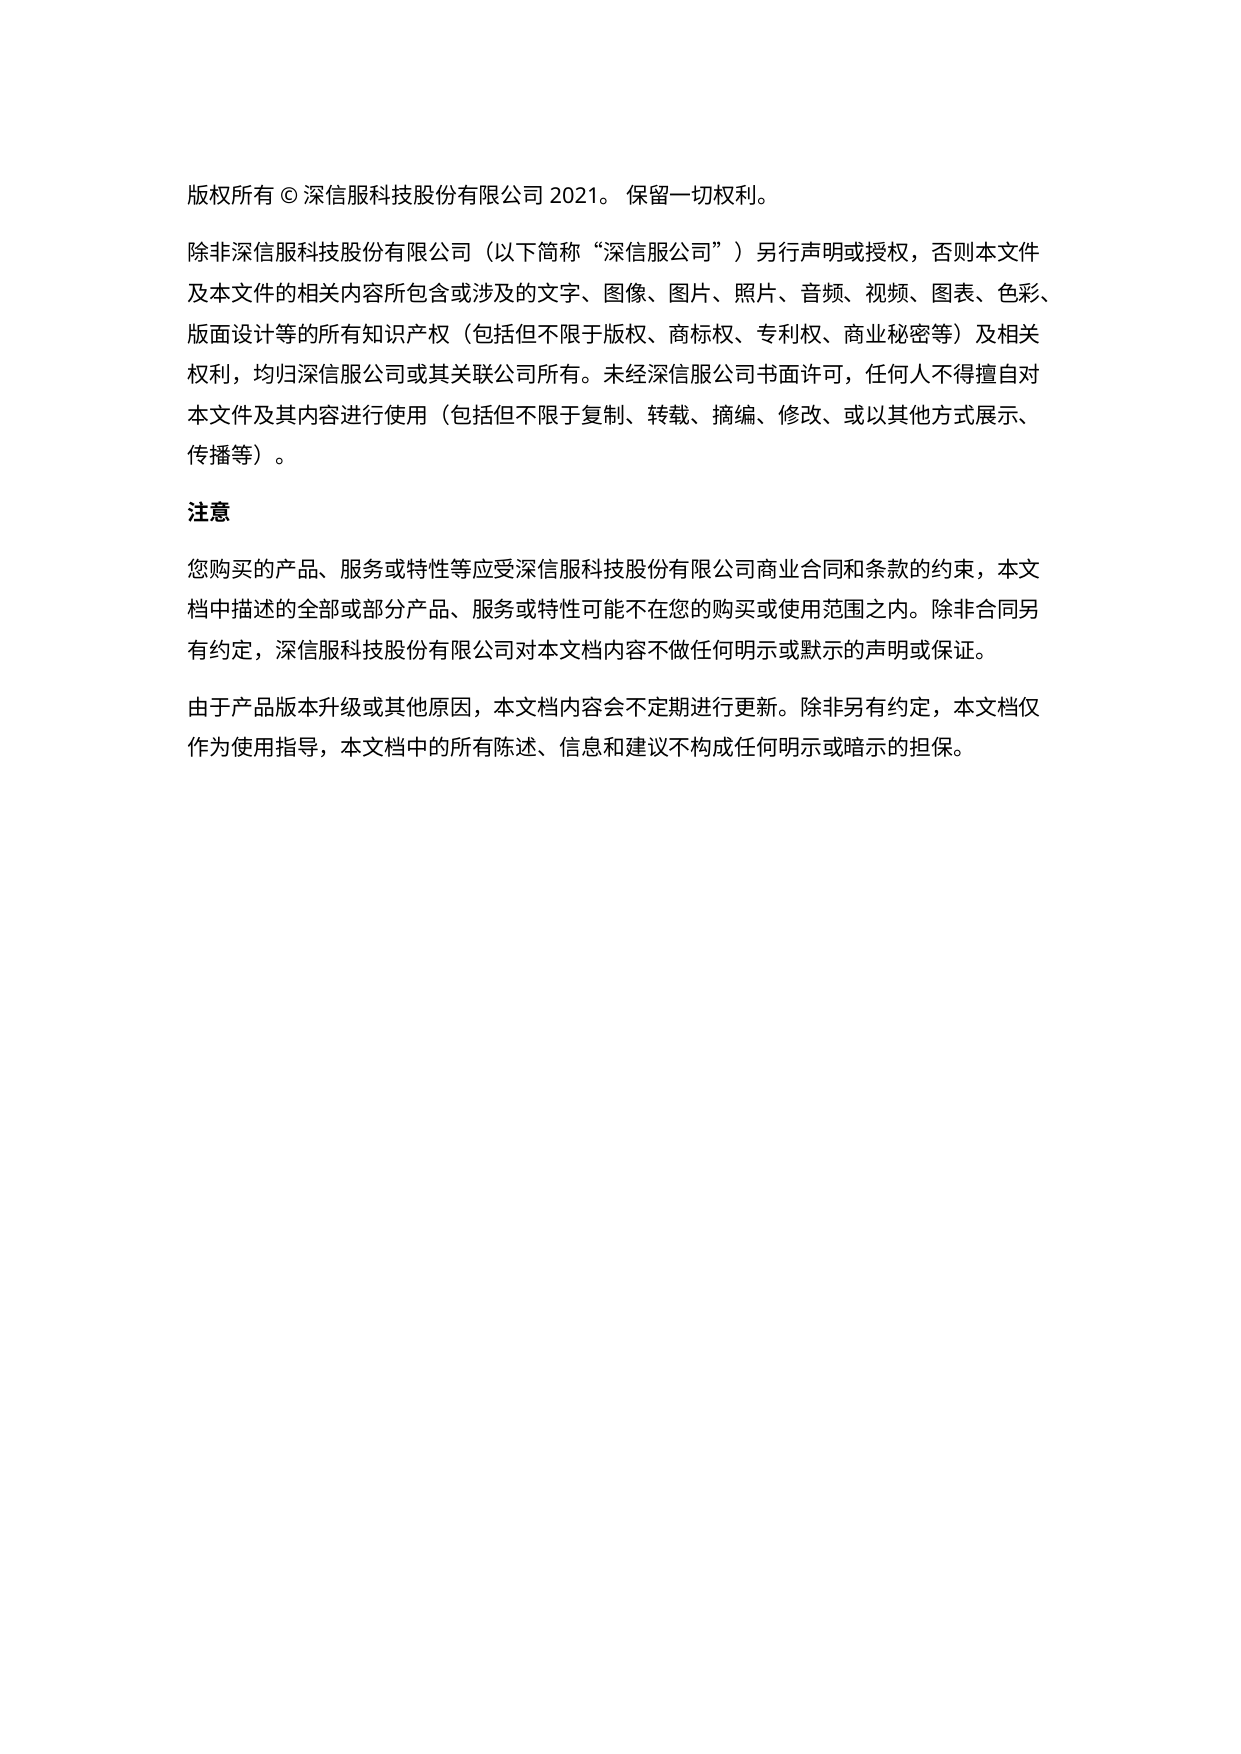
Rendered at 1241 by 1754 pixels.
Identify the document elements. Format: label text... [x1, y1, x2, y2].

text 版权所有 © 深信服科技股份有限公司 2021。 保留一切权利。 [187, 178, 1053, 211]
text 您购买的产品、服务或特性等应受深信服科技股份有限公司商业合同和条款的约束，本文档中描述的全部或部分产品、服务或特性可能不在您的购买或使用范围之内。除非合同另有约定，深信服科技股份有限公司对本文档内容不做任何明示或默示的声明或保证。 [187, 551, 1053, 665]
text 除非深信服科技股份有限公司（以下简称“深信服公司”）另行声明或授权，否则本文件及本文件的相关内容所包含或涉及的文字、图像、图片、照片、音频、视频、图表、色彩、版面设计等的所有知识产权（包括但不限于版权、商标权、专利权、商业秘密等）及相关权利，均归深信服公司或其关联公司所有。未经深信服公司书面许可，任何人不得擅自对本文件及其内容进行使用（包括但不限于复制、转载、摘编、修改、或以其他方式展示、传播等）。 [187, 235, 1053, 471]
text 由于产品版本升级或其他原因，本文档内容会不定期进行更新。除非另有约定，本文档仅作为使用指导，本文档中的所有陈述、信息和建议不构成任何明示或暗示的担保。 [187, 689, 1053, 762]
text 注意 [187, 495, 1053, 527]
